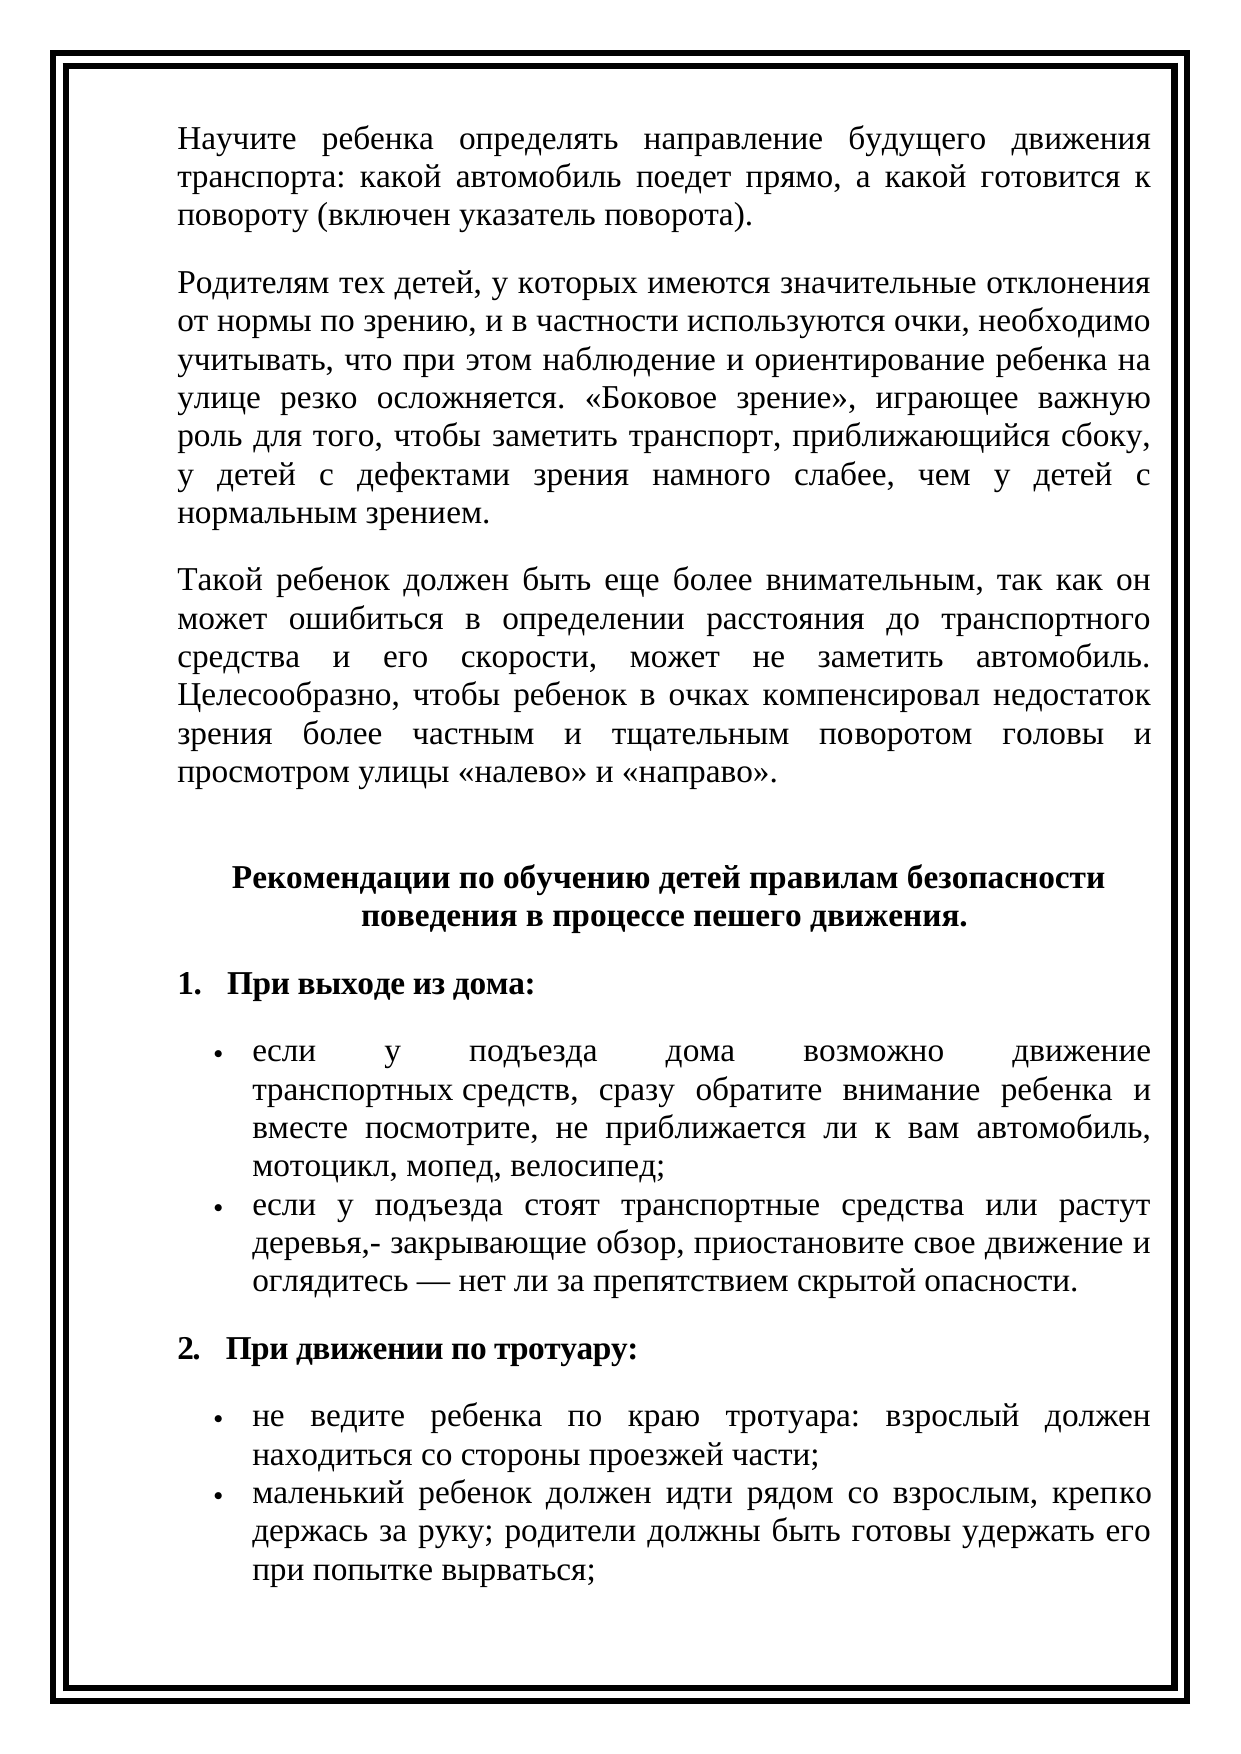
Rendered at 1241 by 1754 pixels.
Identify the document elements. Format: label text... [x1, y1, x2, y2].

text Родителям тех детей, у которых имеются значительные отклонения от нормы по зрению, и в частности используются очки, необходимо учитывать, что при этом наблюдение и ориентирование ребенка на улице резко осложняется. «Боковое зрение», играющее важную роль для того, чтобы заметить транспорт, приближающийся сбоку, у детей с дефектами зрения намного слабее, чем у детей с нормальным зрением. [177, 262, 1152, 531]
text Рекомендации по обучению детей правилам безопасности поведения в процессе пешего движения. [177, 857, 1152, 934]
text 1. При выходе из дома: [177, 963, 1152, 1001]
list если у подъезда стоят транспортные средства или растут деревья,- закрывающие обзор, приостановите свое движение и оглядитесь — нет ли за препятствием скрытой опасности. [214, 1184, 1152, 1299]
list не ведите ребенка по краю тротуара: взрослый должен находиться со стороны проезжей части; [214, 1396, 1152, 1472]
text 2. При движении по тротуару: [177, 1328, 1152, 1366]
list маленький ребенок должен идти рядом со взрослым, крепко держась за руку; родители должны быть готовы удержать его при попытке вырваться; [214, 1472, 1152, 1587]
text Такой ребенок должен быть еще более внимательным, так как он может ошибиться в определении расстояния до транспортного средства и его скорости, может не заметить автомобиль. Целесообразно, чтобы ребенок в очках компенсировал недостаток зрения более частным и тщательным поворотом головы и просмотром улицы «налево» и «направо». [177, 560, 1152, 790]
text Научите ребенка определять направление будущего движения транспорта: какой автомобиль поедет прямо, а какой готовится к повороту (включен указатель поворота). [177, 118, 1152, 233]
list если у подъезда дома возможно движение транспортных средств, сразу обратите внимание ребенка и вместе посмотрите, не приближается ли к вам автомобиль, мотоцикл, мопед, велосипед; [214, 1031, 1152, 1184]
